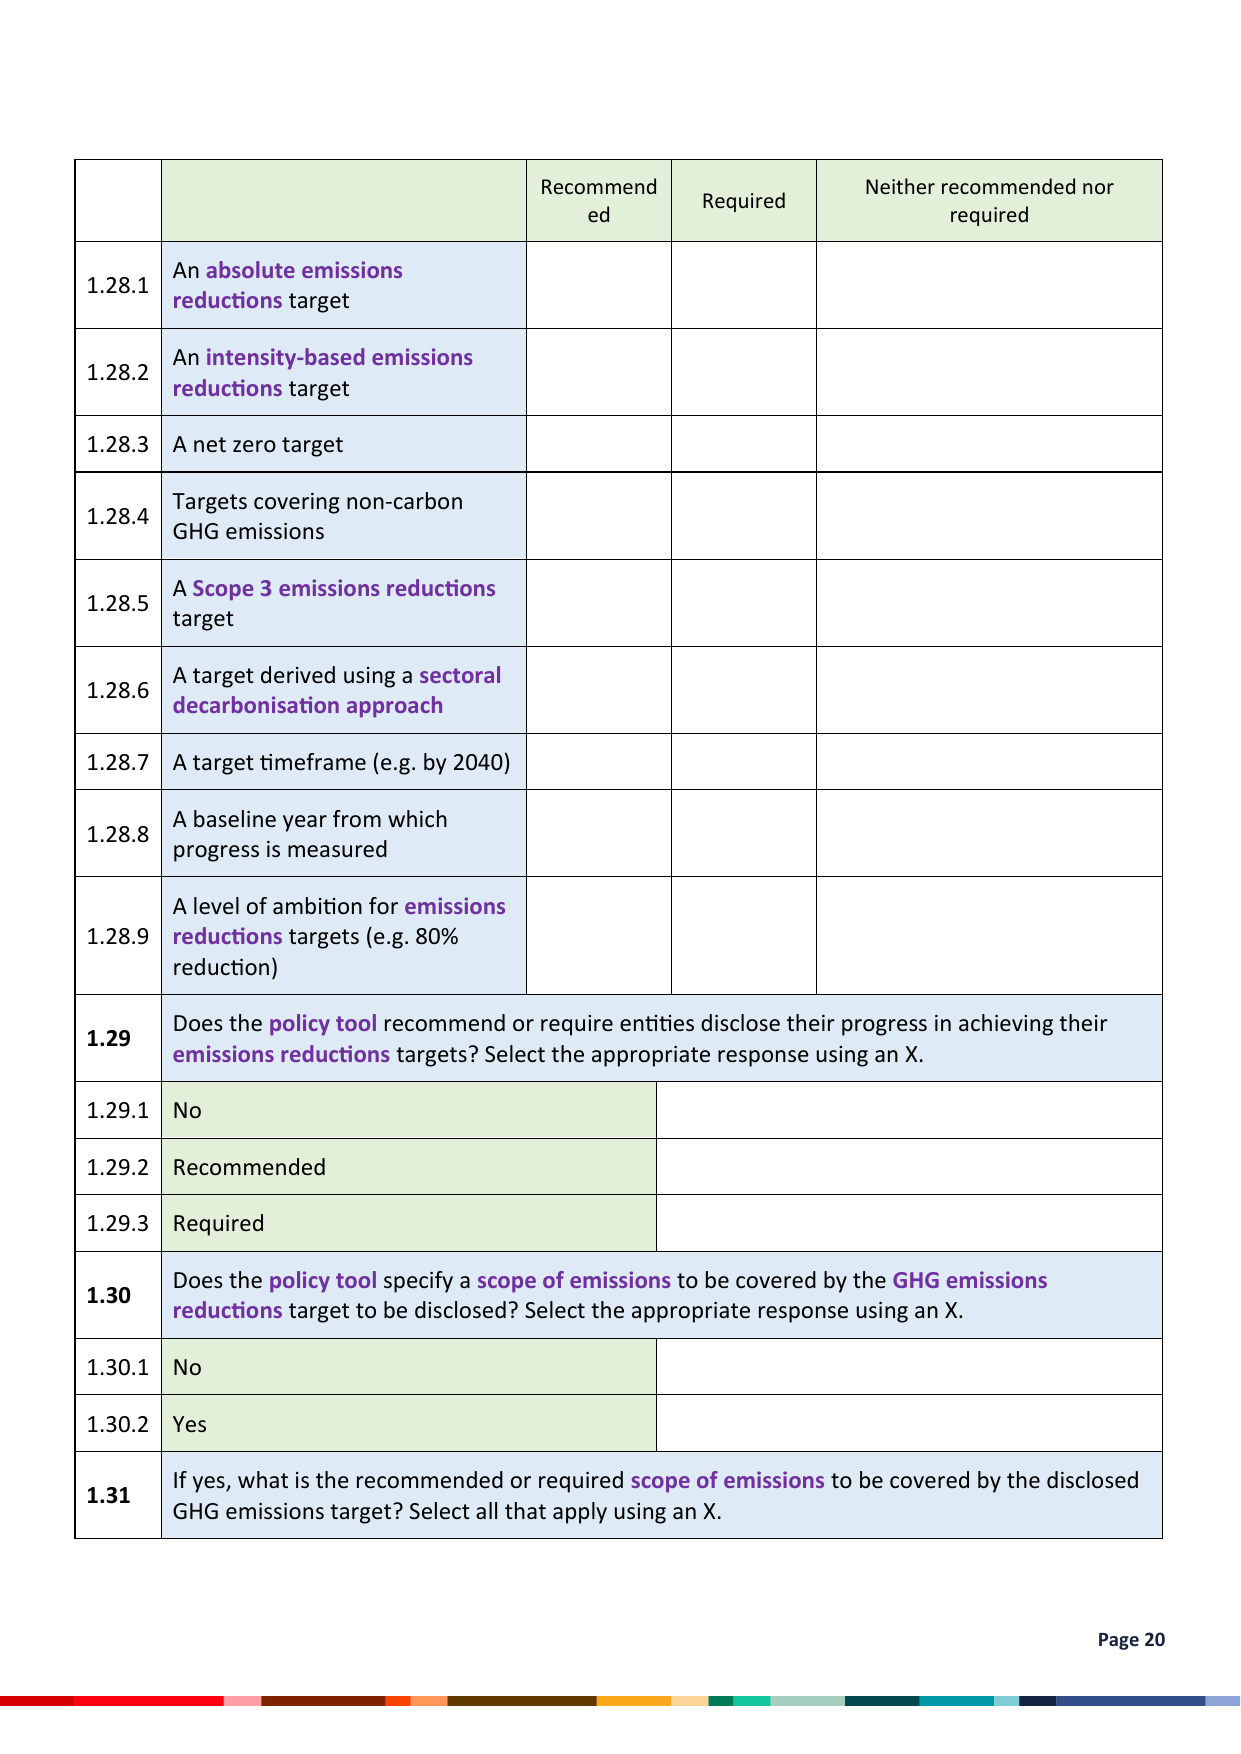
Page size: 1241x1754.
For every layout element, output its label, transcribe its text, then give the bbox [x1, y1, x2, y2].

table_cell [672, 416, 816, 471]
table_cell A target derived using a sectoral decarbonisation approach [162, 647, 526, 733]
table_cell 1.31 [76, 1452, 161, 1538]
table_cell [527, 790, 671, 876]
table_cell [527, 329, 671, 415]
table_cell 1.28.8 [76, 790, 161, 876]
table_cell 1.28.1 [76, 242, 161, 328]
table_cell [817, 329, 1162, 415]
table_cell [672, 329, 816, 415]
table_cell Required [672, 160, 816, 241]
table_cell An intensity-based emissions reductions target [162, 329, 526, 415]
table_cell [76, 160, 161, 241]
table_cell [817, 877, 1162, 994]
table_cell [672, 877, 816, 994]
table_cell Recommended [527, 160, 671, 241]
table_cell [657, 1339, 1162, 1394]
table_cell [657, 1139, 1162, 1194]
table_cell [657, 1082, 1162, 1137]
table_cell [527, 416, 671, 471]
table_cell 1.29 [76, 995, 161, 1081]
table_cell [817, 790, 1162, 876]
table_cell A target timeframe (e.g. by 2040) [162, 734, 526, 789]
table_cell 1.30 [76, 1252, 161, 1338]
picture [0, 1696, 1241, 1706]
table_cell 1.28.2 [76, 329, 161, 415]
table_cell Targets covering non-carbon GHG emissions [162, 473, 526, 558]
table_cell [657, 1395, 1162, 1451]
table_cell 1.30.2 [76, 1395, 161, 1451]
table_cell 1.28.6 [76, 647, 161, 733]
table_cell [817, 647, 1162, 733]
table_cell Does the policy tool specify a scope of emissions to be covered by the GHG emissions reductions target to be disclosed? Select the appropriate response using an X. [162, 1252, 1162, 1338]
table_cell 1.28.3 [76, 416, 161, 471]
table_cell [672, 242, 816, 328]
table_cell 1.29.3 [76, 1195, 161, 1251]
table_cell Neither recommended nor required [817, 160, 1162, 241]
table_cell Recommended [162, 1139, 656, 1194]
table_cell [527, 734, 671, 789]
table_cell Yes [162, 1395, 656, 1451]
table_cell [672, 473, 816, 558]
table_cell [527, 242, 671, 328]
table_cell [672, 790, 816, 876]
table_cell [527, 647, 671, 733]
table_cell 1.28.4 [76, 473, 161, 558]
table_cell 1.28.7 [76, 734, 161, 789]
table_cell A Scope 3 emissions reductions target [162, 560, 526, 646]
table_cell 1.29.2 [76, 1139, 161, 1194]
table_cell Required [162, 1195, 656, 1251]
table_cell An absolute emissions reductions target [162, 242, 526, 328]
table_cell [527, 473, 671, 558]
table_cell [817, 473, 1162, 558]
table_cell [817, 242, 1162, 328]
table_cell No [162, 1082, 656, 1137]
table_cell [672, 734, 816, 789]
table_cell 1.29.1 [76, 1082, 161, 1137]
table_cell Does the policy tool recommend or require entities disclose their progress in achieving their emissions reductions targets? Select the appropriate response using an X. [162, 995, 1162, 1081]
table_cell A net zero target [162, 416, 526, 471]
table_cell [162, 160, 526, 241]
table_cell If yes, what is the recommended or required scope of emissions to be covered by the disclosed GHG emissions target? Select all that apply using an X. [162, 1452, 1162, 1538]
table_cell [672, 647, 816, 733]
table_cell [527, 877, 671, 994]
table_cell [672, 560, 816, 646]
table_cell [817, 734, 1162, 789]
table_cell 1.28.9 [76, 877, 161, 994]
table_cell No [162, 1339, 656, 1394]
table_cell A baseline year from which progress is measured [162, 790, 526, 876]
table_cell [657, 1195, 1162, 1251]
table_cell [817, 416, 1162, 471]
table_cell [817, 560, 1162, 646]
table_cell 1.28.5 [76, 560, 161, 646]
table_cell [527, 560, 671, 646]
table_cell A level of ambition for emissions reductions targets (e.g. 80% reduction) [162, 877, 526, 994]
table_cell 1.30.1 [76, 1339, 161, 1394]
